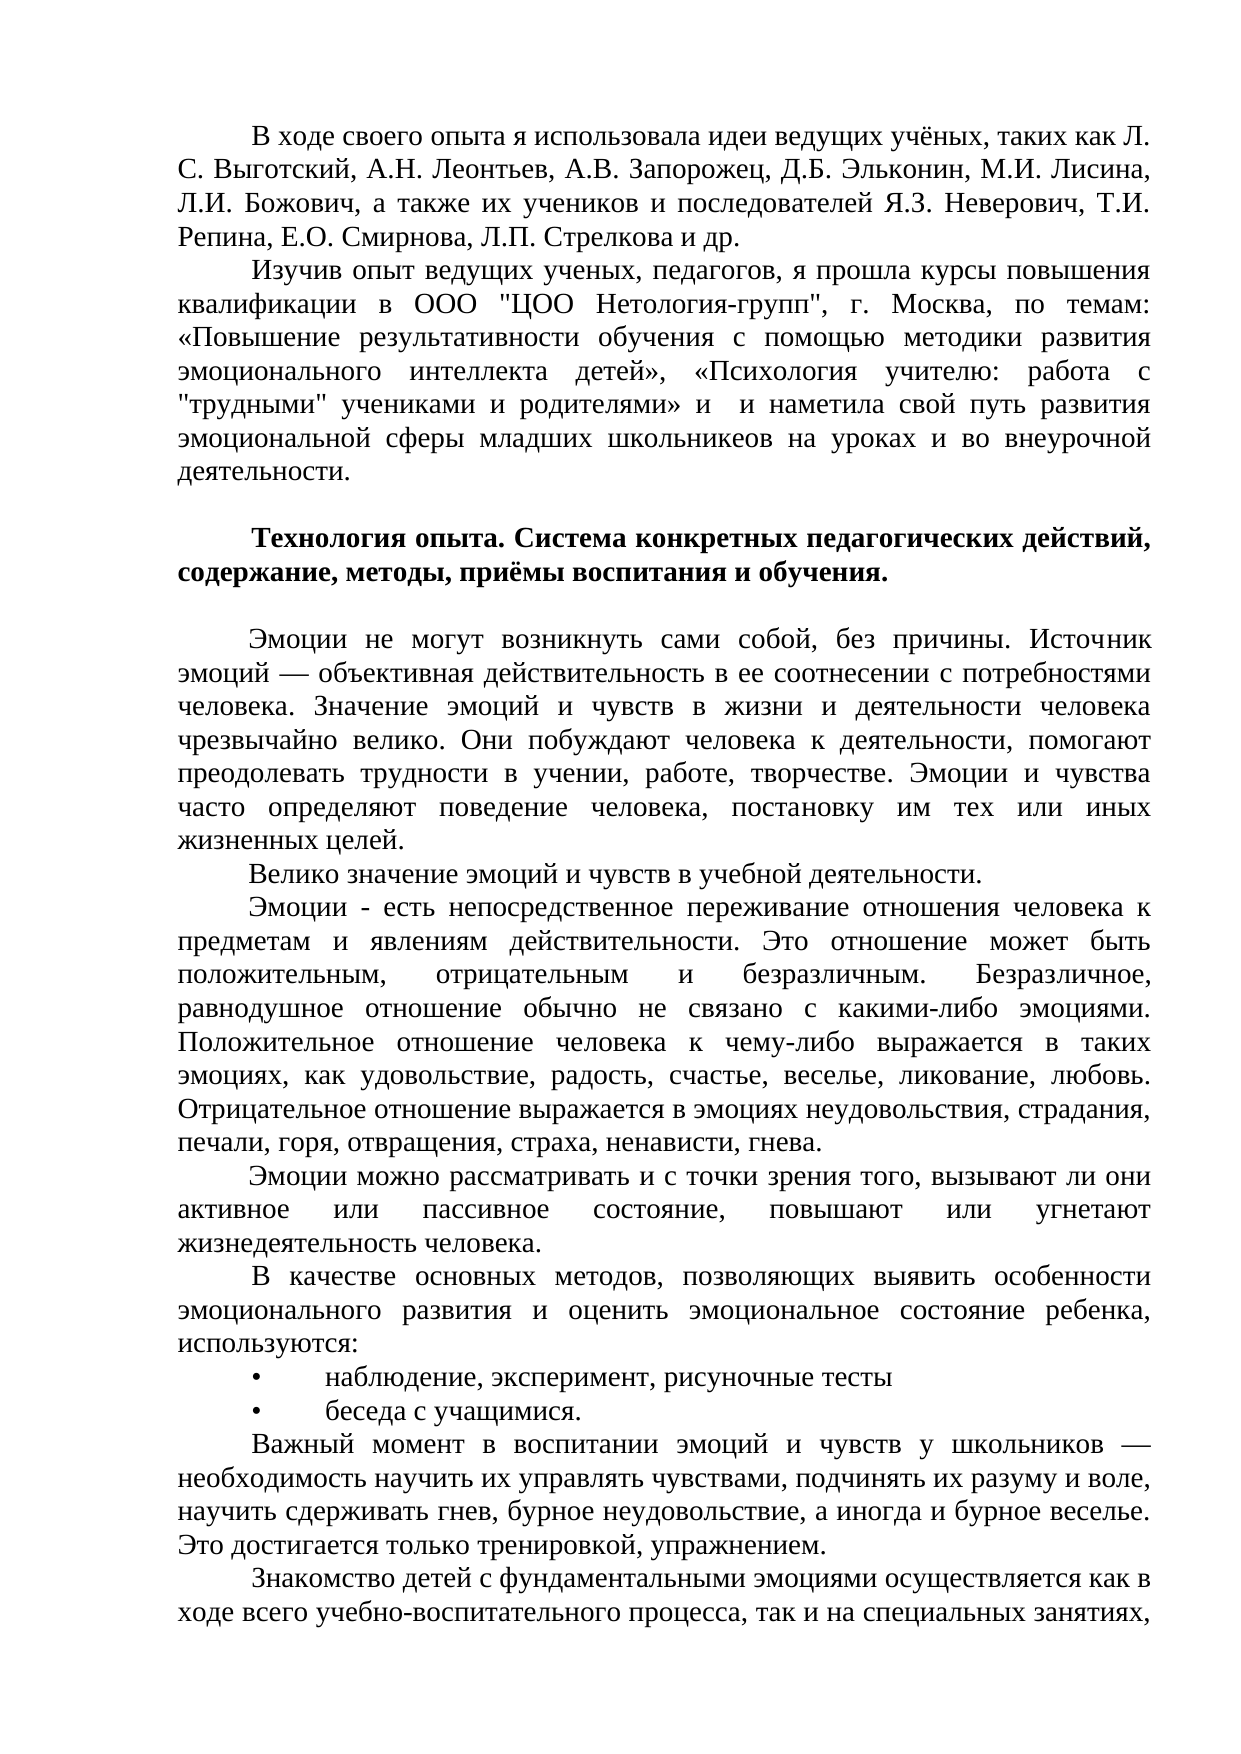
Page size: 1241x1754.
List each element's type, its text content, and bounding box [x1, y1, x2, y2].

text Эмоции можно рассматривать и с точки зрения того, вызывают ли они активное или пассивное состояние, повышают или угнетают жизнедеятельность человека. [177, 1158, 1152, 1258]
text В качестве основных методов, позволяющих выявить особенности эмоционального развития и оценить эмоциональное состояние ребенка, используются: [177, 1258, 1152, 1359]
text Эмоции не могут возникнуть сами собой, без причины. Источник эмоций — объективная действительность в ее соотнесении с потребностями человека. Значение эмоций и чувств в жизни и деятельности человека чрезвычайно велико. Они побуждают человека к деятельности, помогают преодолевать трудности в учении, работе, творчестве. Эмоции и чувства часто определяют поведение человека, постановку им тех или иных жизненных целей. [177, 621, 1152, 856]
text Изучив опыт ведущих ученых, педагогов, я прошла курсы повышения квалификации в ООО "ЦОО Нетология-групп", г. Москва, по темам: «Повышение результативности обучения с помощью методики развития эмоционального интеллекта детей», «Психология учителю: работа с "трудными" учениками и родителями» и и наметила свой путь развития эмоциональной сферы младших школьникеов на уроках и во внеурочной деятельности. [177, 252, 1152, 487]
text Важный момент в воспитании эмоций и чувств у школьников — необходимость научить их управлять чувствами, подчинять их разуму и воле, научить сдерживать гнев, бурное неудовольствие, а иногда и бурное веселье. Это достигается только тренировкой, упражнением. [177, 1426, 1152, 1560]
text • беседа с учащимися. [177, 1393, 1152, 1426]
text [177, 1560, 1152, 1627]
text В ходе своего опыта я использовала идеи ведущих учёных, таких как Л. С. Выготский, А.Н. Леонтьев, А.В. Запорожец, Д.Б. Эльконин, М.И. Лисина, Л.И. Божович, а также их учеников и последователей Я.З. Неверович, Т.И. Репина, Е.О. Смирнова, Л.П. Стрелкова и др. [177, 118, 1152, 252]
text Технология опыта. Система конкретных педагогических действий, содержание, методы, приёмы воспитания и обучения. [177, 521, 1152, 588]
text Эмоции - есть непосредственное переживание отношения человека к предметам и явлениям действительности. Это отношение может быть положительным, отрицательным и безразличным. Безразличное, равнодушное отношение обычно не связано с какими-либо эмоциями. Положительное отношение человека к чему-либо выражается в таких эмоциях, как удовольствие, радость, счастье, веселье, ликование, любовь. Отрицательное отношение выражается в эмоциях неудовольствия, страдания, печали, горя, отвращения, страха, ненависти, гнева. [177, 889, 1152, 1158]
text • наблюдение, эксперимент, рисуночные тесты [177, 1359, 1152, 1393]
text Велико значение эмоций и чувств в учебной деятельности. [177, 856, 1152, 889]
